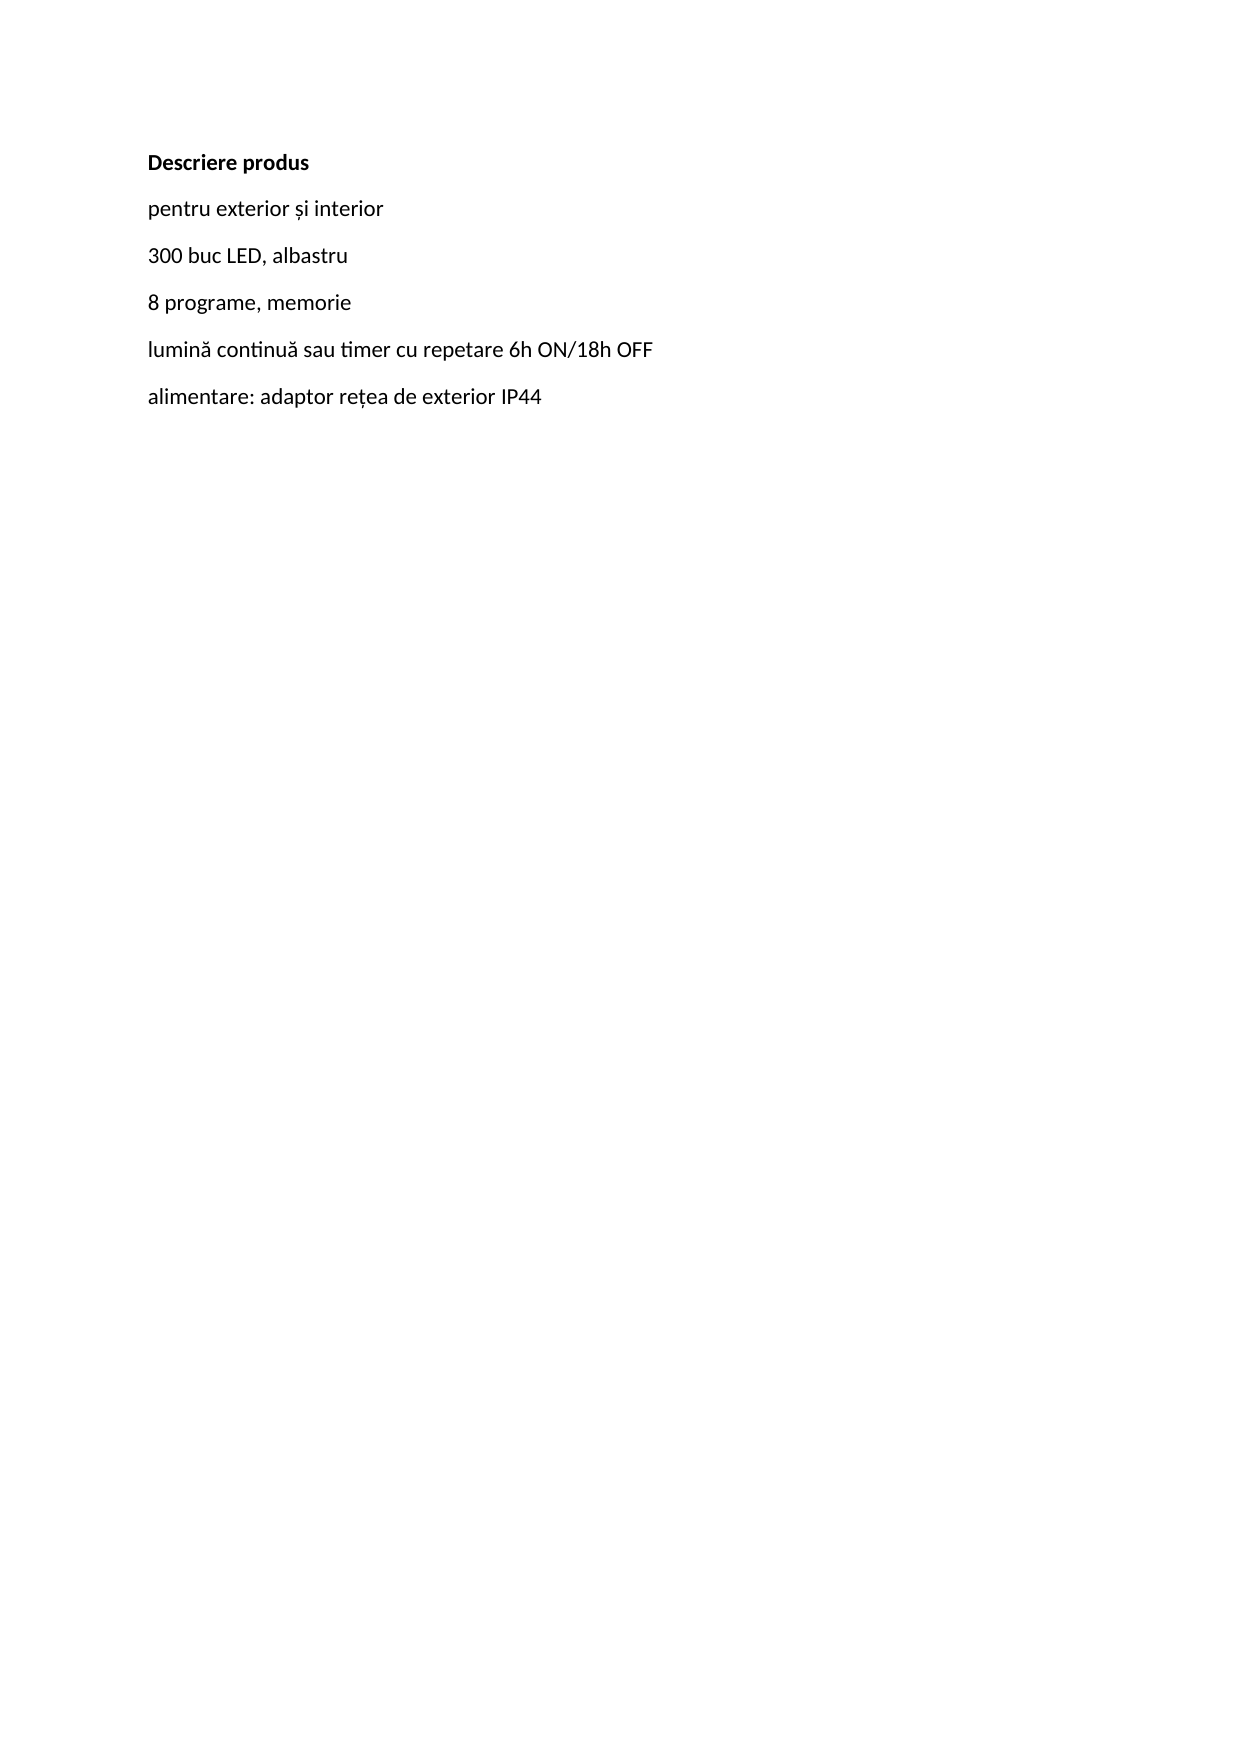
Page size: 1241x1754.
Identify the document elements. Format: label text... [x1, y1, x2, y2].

text 300 buc LED, albastru [148, 241, 1093, 269]
text alimentare: adaptor rețea de exterior IP44 [148, 382, 1093, 410]
text 8 programe, memorie [148, 288, 1093, 316]
text pentru exterior și interior [148, 194, 1093, 222]
text Descriere produs [148, 148, 1093, 176]
text lumină continuă sau timer cu repetare 6h ON/18h OFF [148, 335, 1093, 363]
